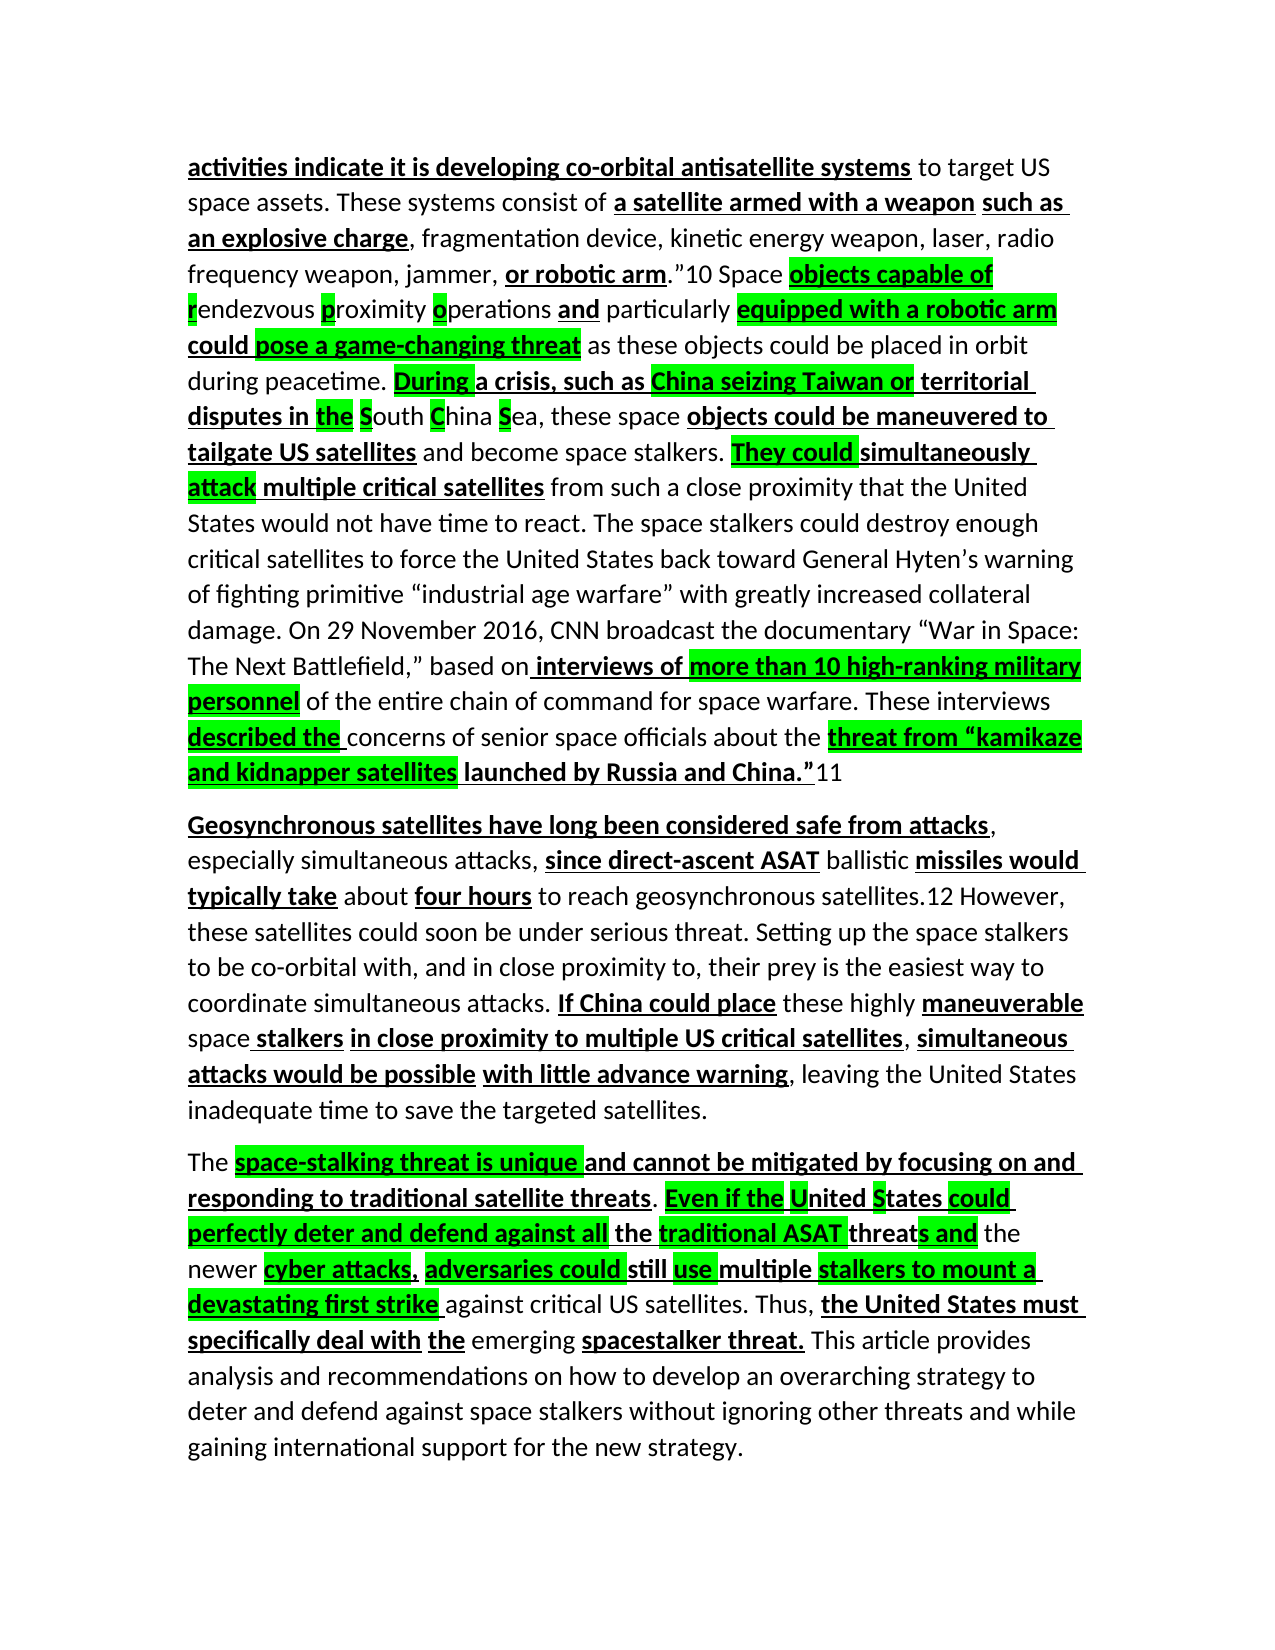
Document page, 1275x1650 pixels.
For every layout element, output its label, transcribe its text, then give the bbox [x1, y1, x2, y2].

text Geosynchronous satellites have long been considered safe from attacks, especially simultaneous attacks, since direct-ascent ASAT ballistic missiles would typically take about four hours to reach geosynchronous satellites.12 However, these satellites could soon be under serious threat. Setting up the space stalkers to be co-orbital with, and in close proximity to, their prey is the easiest way to coordinate simultaneous attacks. If China could place these highly maneuverable space stalkers in close proximity to multiple US critical satellites, simultaneous attacks would be possible with little advance warning, leaving the United States inadequate time to save the targeted satellites. [187, 808, 1087, 1126]
text The space-stalking threat is unique and cannot be mitigated by focusing on and responding to traditional satellite threats. Even if the United States could perfectly deter and defend against all the traditional ASAT threats and the newer cyber attacks, adversaries could still use multiple stalkers to mount a devastating first strike against critical US satellites. Thus, the United States must specifically deal with the emerging spacestalker threat. This article provides analysis and recommendations on how to develop an overarching strategy to deter and defend against space stalkers without ignoring other threats and while gaining international support for the new strategy. [187, 1145, 1087, 1463]
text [187, 150, 1087, 789]
